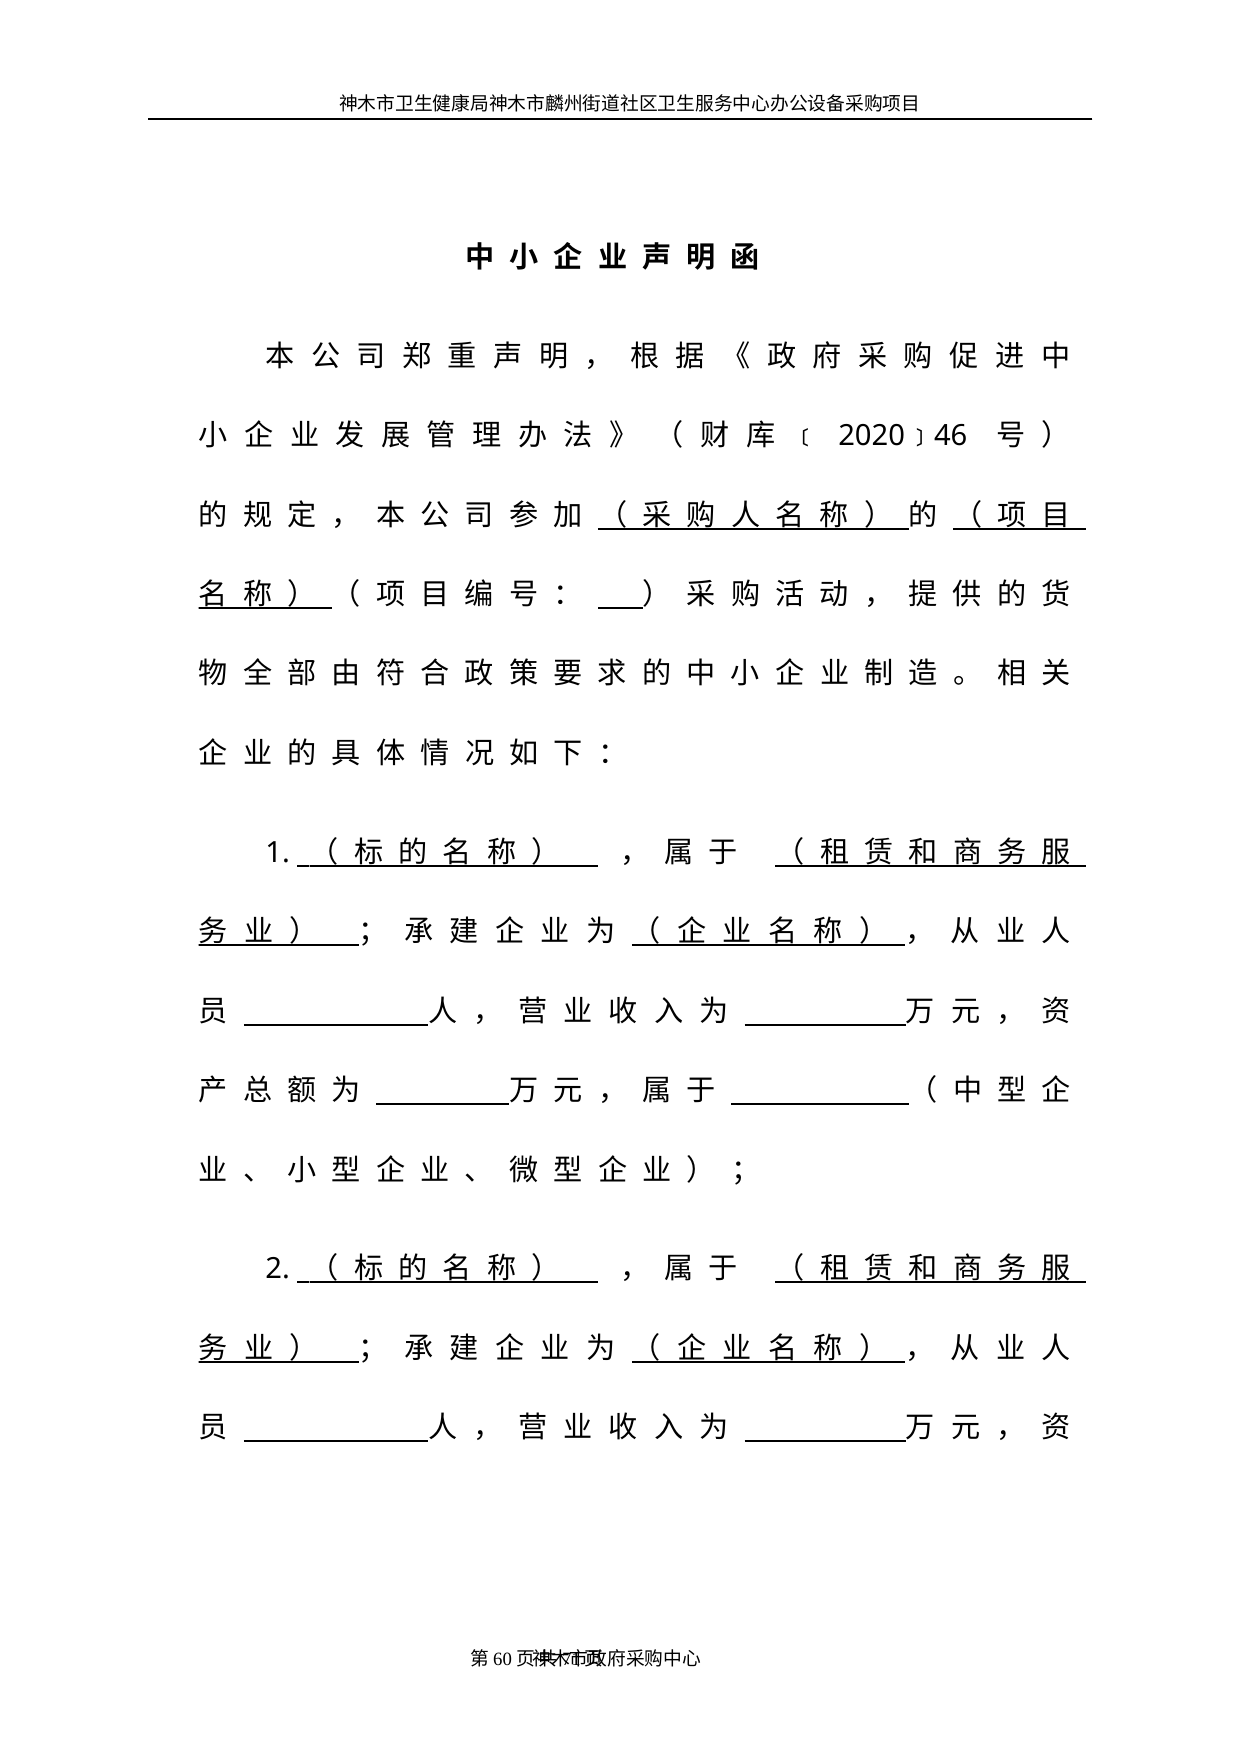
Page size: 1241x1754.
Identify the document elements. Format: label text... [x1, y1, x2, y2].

text 中小企业声明函 [154, 215, 1086, 294]
text 本公司郑重声明，根据《政府采购促进中小企业发展管理办法》（财库﹝2020﹞46 号）的规定，本公司参加（采购人名称）的（项目名称）（项目编号： ）采购活动，提供的货物全部由符合政策要求的中小企业制造。相关企业的具体情况如下： [198, 314, 1086, 790]
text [198, 1227, 1086, 1465]
text 1. （标的名称） ，属于 （租赁和商务服务业） ；承建企业为（企业名称），从业人员 人，营业收入为 万元，资产总额为 万元，属于 （中型企业、小型企业、微型企业）； [198, 810, 1086, 1207]
